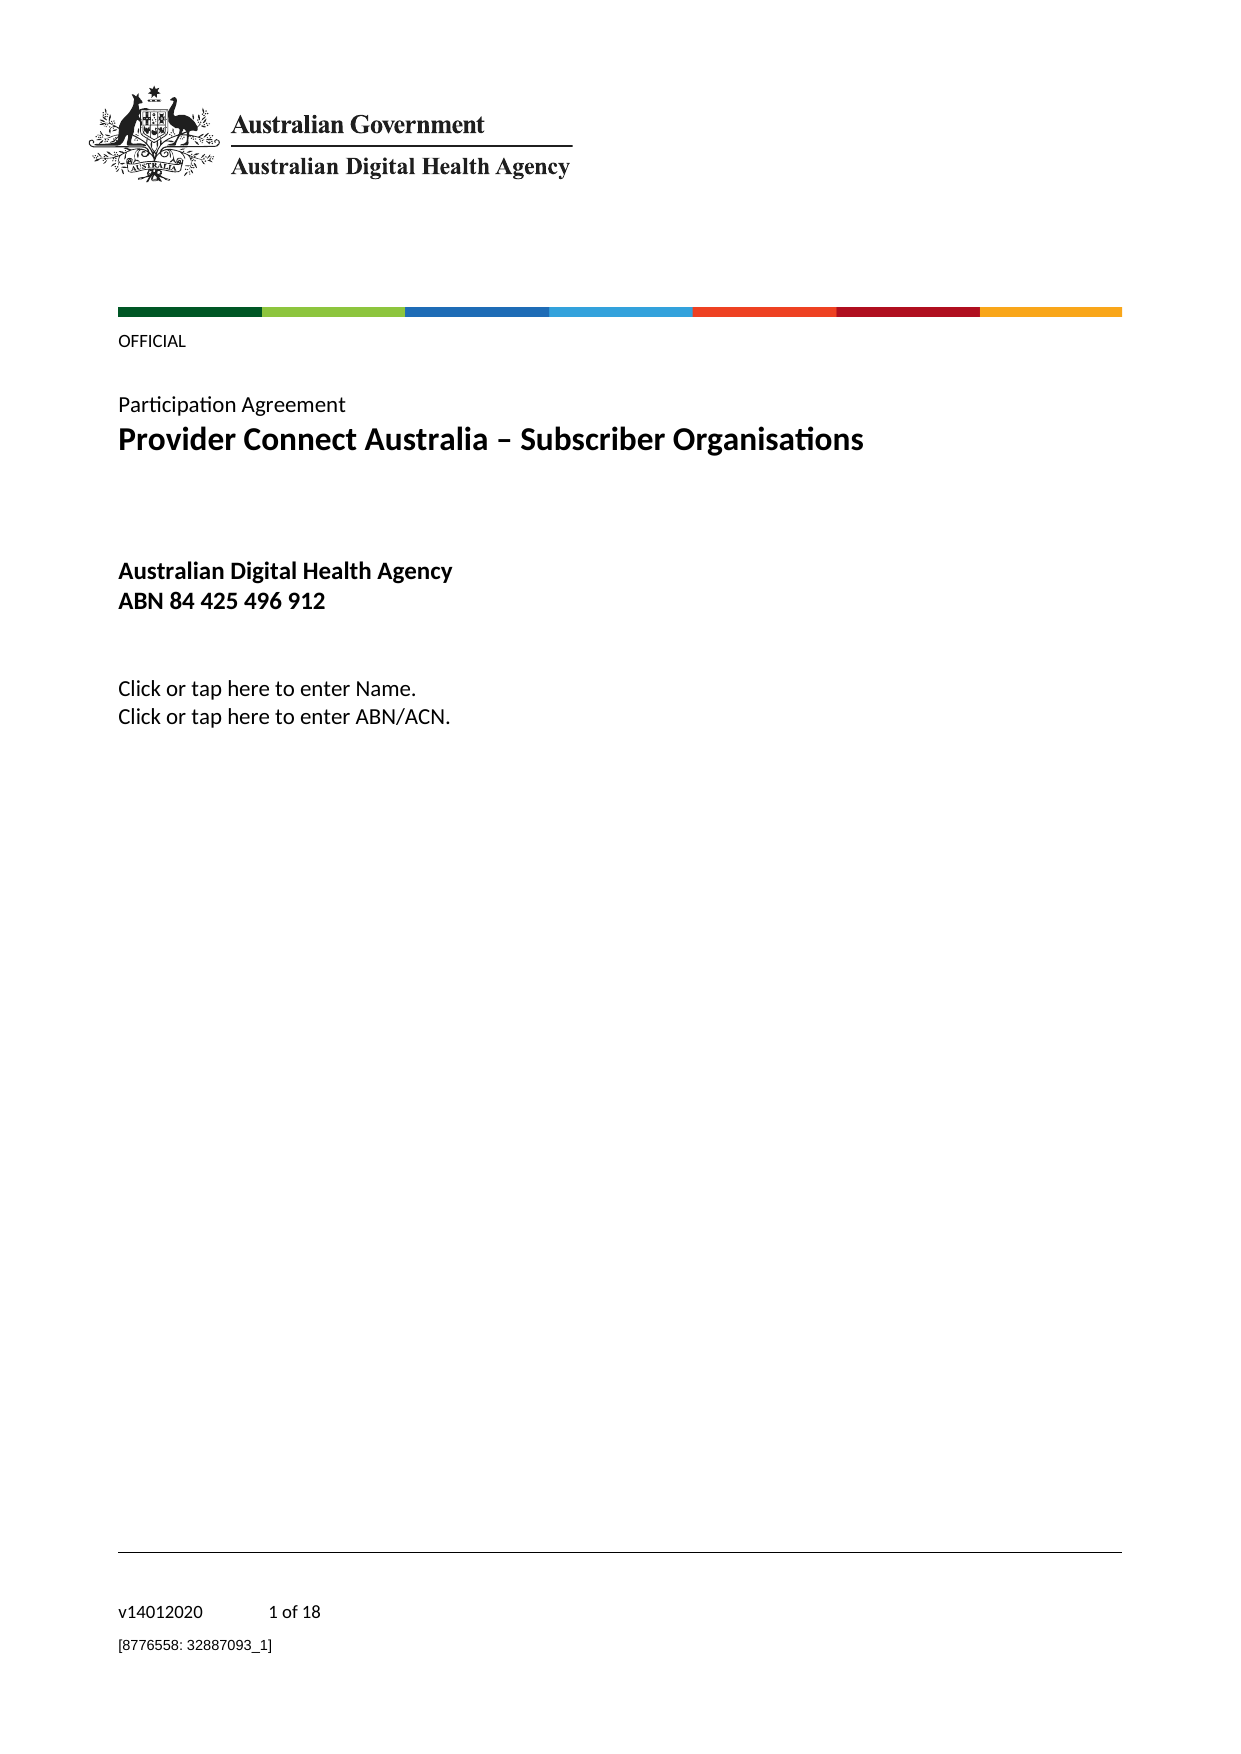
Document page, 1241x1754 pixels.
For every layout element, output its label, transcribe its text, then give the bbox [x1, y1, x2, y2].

text Provider Connect Australia – Subscriber Organisations [118, 418, 1122, 458]
picture [118, 307, 1123, 317]
